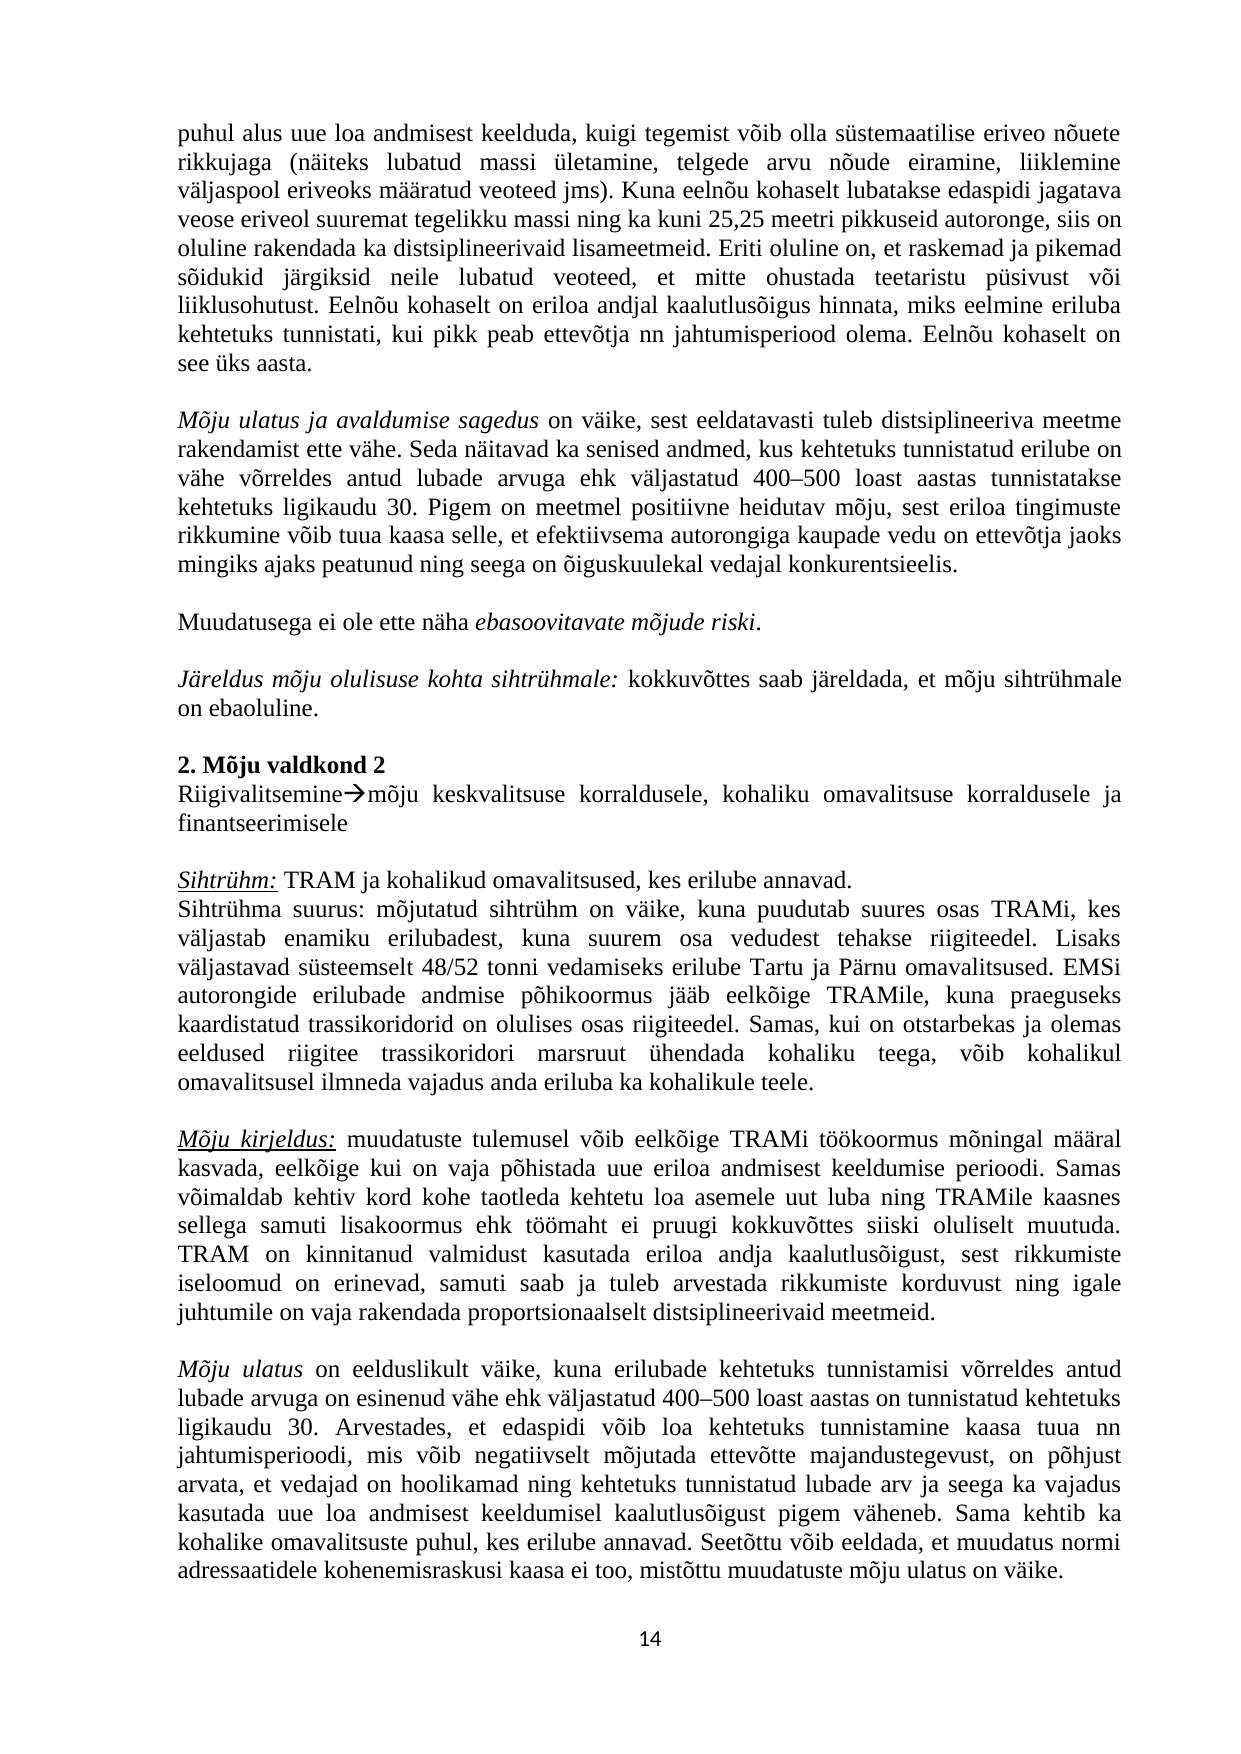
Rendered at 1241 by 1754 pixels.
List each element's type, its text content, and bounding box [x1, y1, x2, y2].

text Mõju kirjeldus: muudatuste tulemusel võib eelkõige TRAMi töökoormus mõningal määral kasvada, eelkõige kui on vaja põhistada uue eriloa andmisest keeldumise perioodi. Samas võimaldab kehtiv kord kohe taotleda kehtetu loa asemele uut luba ning TRAMile kaasnes sellega samuti lisakoormus ehk töömaht ei pruugi kokkuvõttes siiski oluliselt muutuda. TRAM on kinnitanud valmidust kasutada eriloa andja kaalutlusõigust, sest rikkumiste iseloomud on erinevad, samuti saab ja tuleb arvestada rikkumiste korduvust ning igale juhtumile on vaja rakendada proportsionaalselt distsiplineerivaid meetmeid. [177, 1124, 1122, 1326]
text Sihtrühma suurus: mõjutatud sihtrühm on väike, kuna puudutab suures osas TRAMi, kes väljastab enamiku erilubadest, kuna suurem osa vedudest tehakse riigiteedel. Lisaks väljastavad süsteemselt 48/52 tonni vedamiseks erilube Tartu ja Pärnu omavalitsused. EMSi autorongide erilubade andmise põhikoormus jääb eelkõige TRAMile, kuna praeguseks kaardistatud trassikoridorid on olulises osas riigiteedel. Samas, kui on otstarbekas ja olemas eeldused riigitee trassikoridori marsruut ühendada kohaliku teega, võib kohalikul omavalitsusel ilmneda vajadus anda eriluba ka kohalikule teele. [177, 894, 1122, 1096]
text 2. Mõju valdkond 2 [177, 751, 1122, 779]
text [177, 118, 1122, 377]
text Muudatusega ei ole ette näha ebasoovitavate mõjude riski. [177, 607, 1122, 636]
text Mõju ulatus ja avaldumise sagedus on väike, sest eeldatavasti tuleb distsiplineeriva meetme rakendamist ette vähe. Seda näitavad ka senised andmed, kus kehtetuks tunnistatud erilube on vähe võrreldes antud lubade arvuga ehk väljastatud 400–500 loast aastas tunnistatakse kehtetuks ligikaudu 30. Pigem on meetmel positiivne heidutav mõju, sest eriloa tingimuste rikkumine võib tuua kaasa selle, et efektiivsema autorongiga kaupade vedu on ettevõtja jaoks mingiks ajaks peatunud ning seega on õiguskuulekal vedajal konkurentsieelis. [177, 406, 1122, 578]
text Sihtrühm: TRAM ja kohalikud omavalitsused, kes erilube annavad. [177, 866, 1122, 894]
text Järeldus mõju olulisuse kohta sihtrühmale: kokkuvõttes saab järeldada, et mõju sihtrühmale on ebaoluline. [177, 664, 1122, 722]
text Mõju ulatus on eelduslikult väike, kuna erilubade kehtetuks tunnistamisi võrreldes antud lubade arvuga on esinenud vähe ehk väljastatud 400–500 loast aastas on tunnistatud kehtetuks ligikaudu 30. Arvestades, et edaspidi võib loa kehtetuks tunnistamine kaasa tuua nn jahtumisperioodi, mis võib negatiivselt mõjutada ettevõtte majandustegevust, on põhjust arvata, et vedajad on hoolikamad ning kehtetuks tunnistatud lubade arv ja seega ka vajadus kasutada uue loa andmisest keeldumisel kaalutlusõigust pigem väheneb. Sama kehtib ka kohalike omavalitsuste puhul, kes erilube annavad. Seetõttu võib eeldada, et muudatus normi adressaatidele kohenemisraskusi kaasa ei too, mistõttu muudatuste mõju ulatus on väike. [177, 1354, 1122, 1584]
text Riigivalitseminemõju keskvalitsuse korraldusele, kohaliku omavalitsuse korraldusele ja finantseerimisele [177, 779, 1122, 837]
